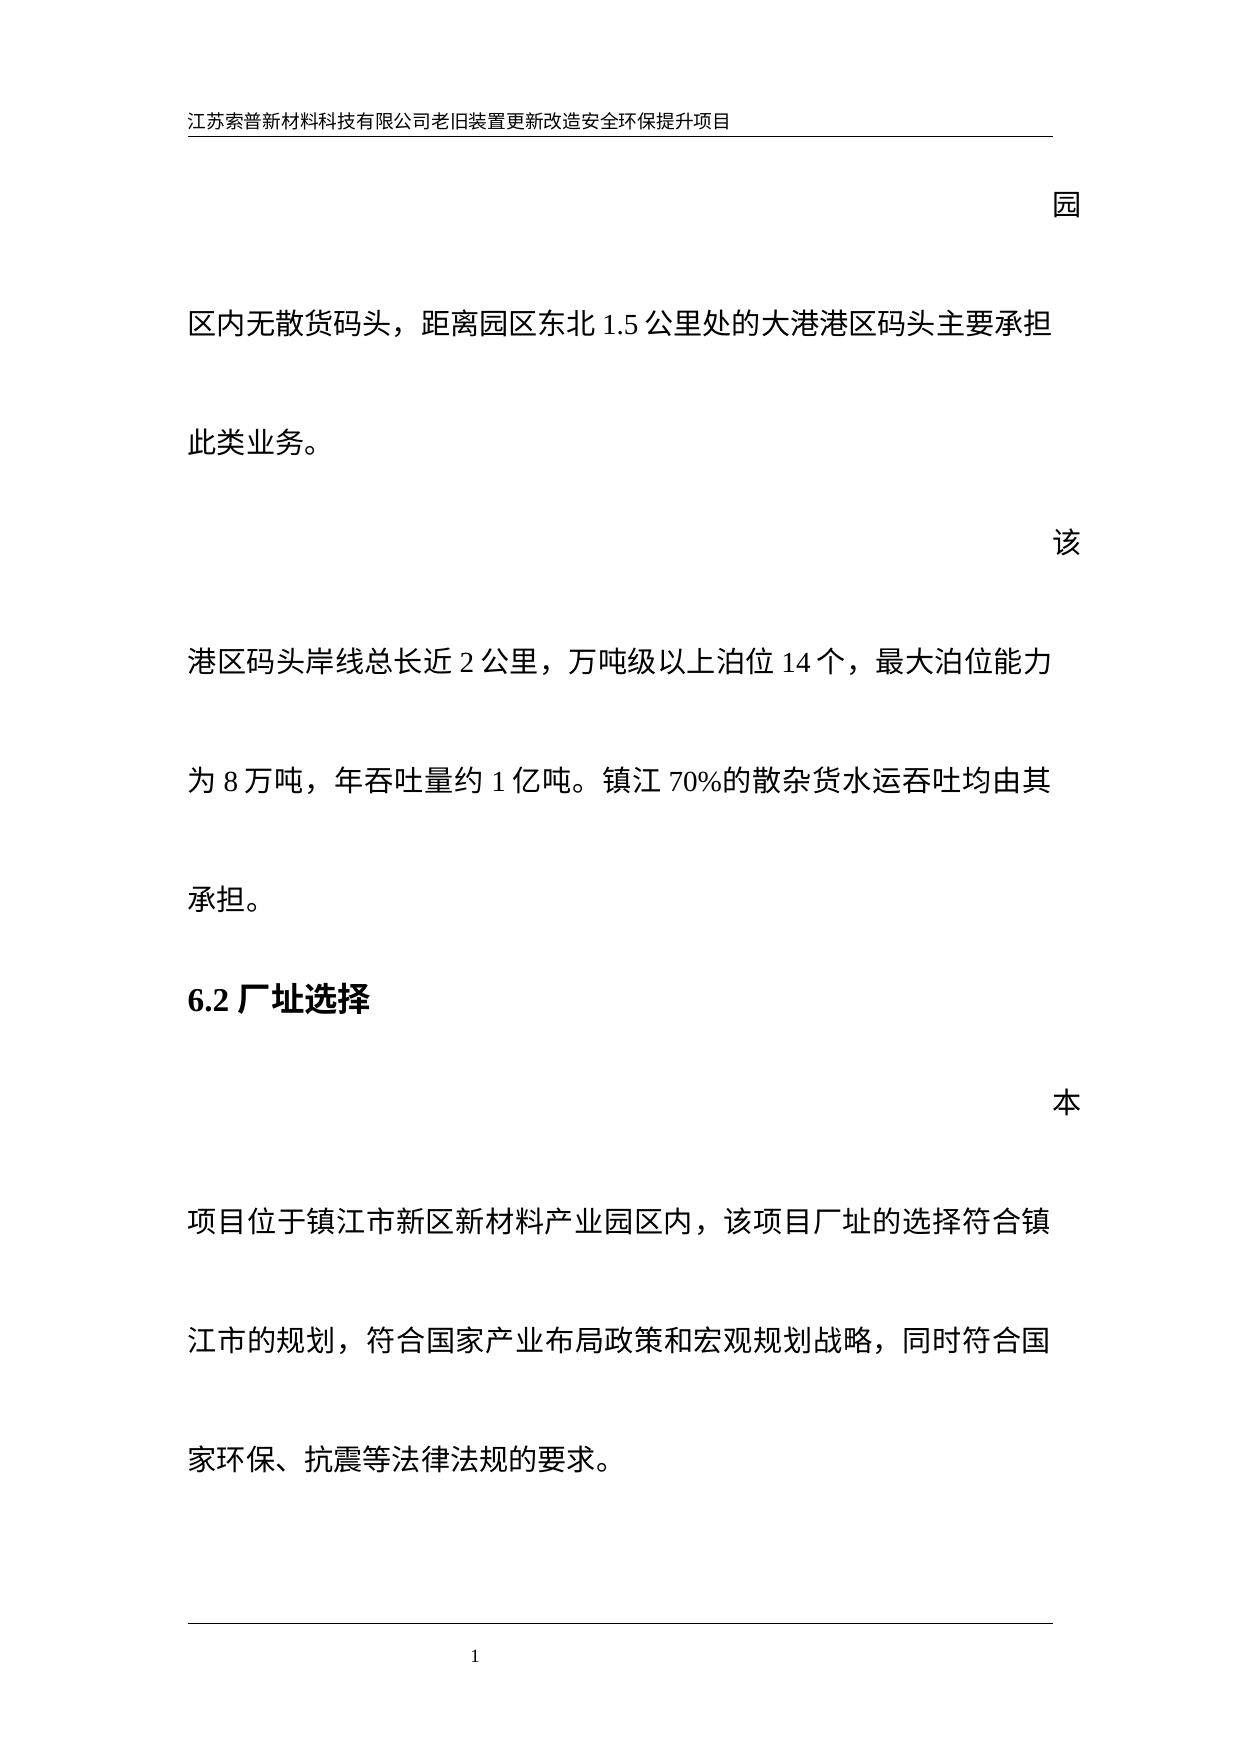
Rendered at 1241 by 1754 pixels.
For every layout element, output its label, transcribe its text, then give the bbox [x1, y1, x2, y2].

subtitle 厂址选择 [187, 959, 1053, 1038]
text 本项目位于镇江市新区新材料产业园区内，该项目厂址的选择符合镇江市的规划，符合国家产业布局政策和宏观规划战略，同时符合国家环保、抗震等法律法规的要求。 [187, 1061, 1053, 1498]
text 园区内无散货码头，距离园区东北1.5公里处的大港港区码头主要承担此类业务。 [187, 163, 1053, 480]
text 该港区码头岸线总长近2公里，万吨级以上泊位14个，最大泊位能力为8万吨，年吞吐量约1亿吨。镇江70%的散杂货水运吞吐均由其承担。 [187, 501, 1053, 938]
